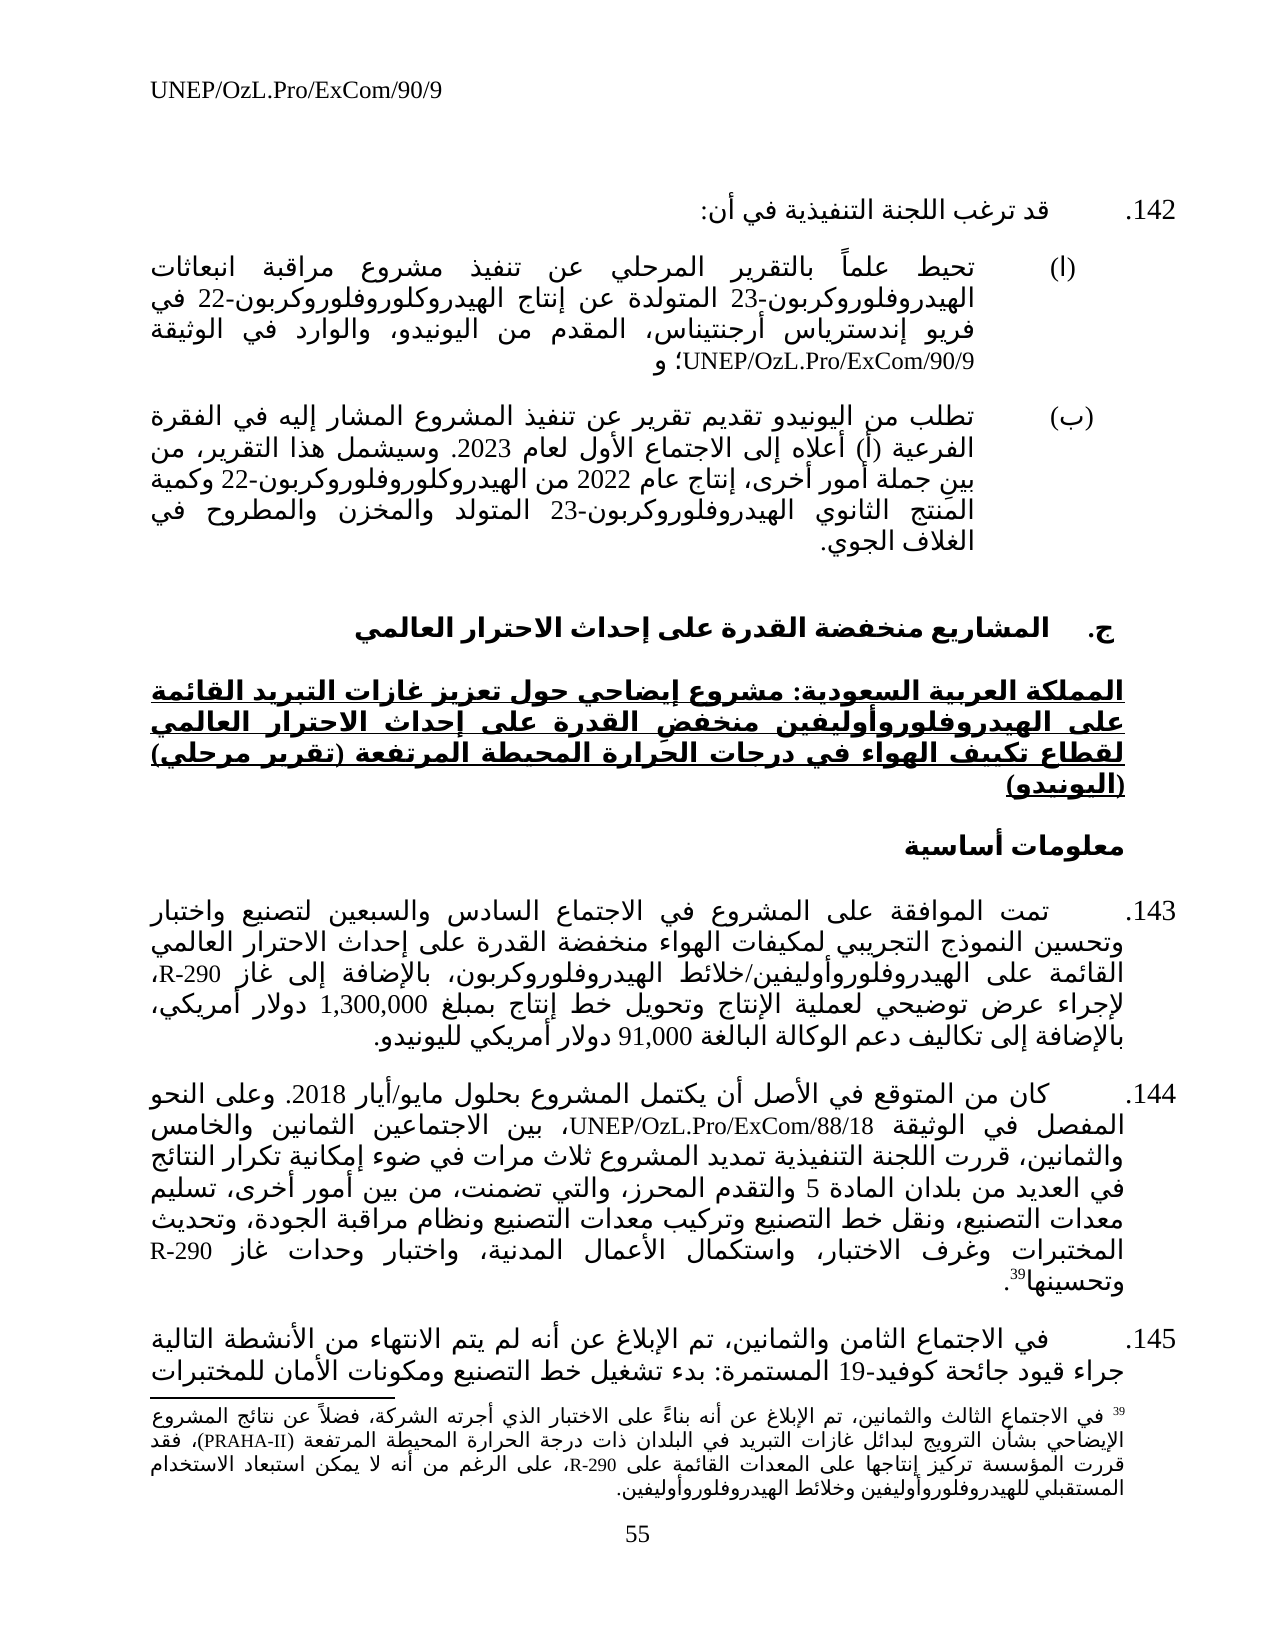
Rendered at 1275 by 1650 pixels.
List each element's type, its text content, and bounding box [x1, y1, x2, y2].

subtitle تطلب من اليونيدو تقديم تقرير عن تنفيذ المشروع المشار إليه في الفقرة الفرعية (أ) أعلاه إلى الاجتماع الأول لعام 2023. وسيشمل هذا التقرير، من بينِ جملة أمور أخرى، إنتاج عام 2022 من الهيدروكلوروفلوروكربون-22 وكمية المنتج الثانوي الهيدروفلوروكربون-23 المتولد والمخزن والمطروح في الغلاف الجوي. [150, 401, 1050, 556]
text المملكة العربية السعودية: مشروع إيضاحي حول تعزيز غازات التبريد القائمة على الهيدروفلوروأوليفين منخفضِ القدرة على إحداث الاحترار العالمي لقطاع تكييف الهواء في درجات الحرارة المحيطة المرتفعة (تقرير مرحلي) (اليونيدو) [150, 703, 1125, 733]
text المملكة العربية السعودية: مشروع إيضاحي حول تعزيز غازات التبريد القائمة على الهيدروفلوروأوليفين منخفضِ القدرة على إحداث الاحترار العالمي لقطاع تكييف الهواء في درجات الحرارة المحيطة المرتفعة (تقرير مرحلي) (اليونيدو) [150, 675, 1125, 702]
text المملكة العربية السعودية: مشروع إيضاحي حول تعزيز غازات التبريد القائمة على الهيدروفلوروأوليفين منخفضِ القدرة على إحداث الاحترار العالمي لقطاع تكييف الهواء في درجات الحرارة المحيطة المرتفعة (تقرير مرحلي) (اليونيدو) [150, 765, 1125, 799]
text معلومات أساسية [150, 830, 1125, 862]
subtitle تحيط علماً بالتقرير المرحلي عن تنفيذ مشروع مراقبة انبعاثات الهيدروفلوروكربون-23 المتولدة عن إنتاج الهيدروكلوروفلوروكربون-22 في فريو إندسترياس أرجنتيناس، المقدم من اليونيدو، والوارد في الوثيقة UNEP/OzL.Pro/ExCom/90/9؛ و [150, 251, 1050, 376]
list المشاريع منخفضة القدرة على إحداث الاحترار العالمي [150, 612, 1088, 643]
subtitle قد ترغب اللجنة التنفيذية في أن: [150, 192, 1125, 226]
subtitle تمت الموافقة على المشروع في الاجتماع السادس والسبعين لتصنيع واختبار وتحسين النموذج التجريبي لمكيفات الهواء منخفضة القدرة على إحداث الاحترار العالمي القائمة على الهيدروفلوروأوليفين/خلائط الهيدروفلوروكربون، بالإضافة إلى غاز R-290، لإجراء عرض توضيحي لعملية الإنتاج وتحويل خط إنتاج بمبلغ 1,300,000 دولار أمريكي، بالإضافة إلى تكاليف دعم الوكالة البالغة 91,000 دولار أمريكي لليونيدو. [150, 893, 1125, 1051]
subtitle كان من المتوقع في الأصل أن يكتمل المشروع بحلول مايو/أيار 2018. وعلى النحو المفصل في الوثيقة UNEP/OzL.Pro/ExCom/88/18، بين الاجتماعين الثمانين والخامس والثمانين، قررت اللجنة التنفيذية تمديد المشروع ثلاث مرات في ضوء إمكانية تكرار النتائج في العديد من بلدان المادة 5 والتقدم المحرز، والتي تضمنت، من بين أمور أخرى، تسليم معدات التصنيع، ونقل خط التصنيع وتركيب معدات التصنيع ونظام مراقبة الجودة، وتحديث المختبرات وغرف الاختبار، واستكمال الأعمال المدنية، واختبار وحدات غاز R-290 وتحسينها. [150, 1076, 1125, 1296]
text المملكة العربية السعودية: مشروع إيضاحي حول تعزيز غازات التبريد القائمة على الهيدروفلوروأوليفين منخفضِ القدرة على إحداث الاحترار العالمي لقطاع تكييف الهواء في درجات الحرارة المحيطة المرتفعة (تقرير مرحلي) (اليونيدو) [150, 734, 1125, 764]
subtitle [150, 1321, 1125, 1386]
